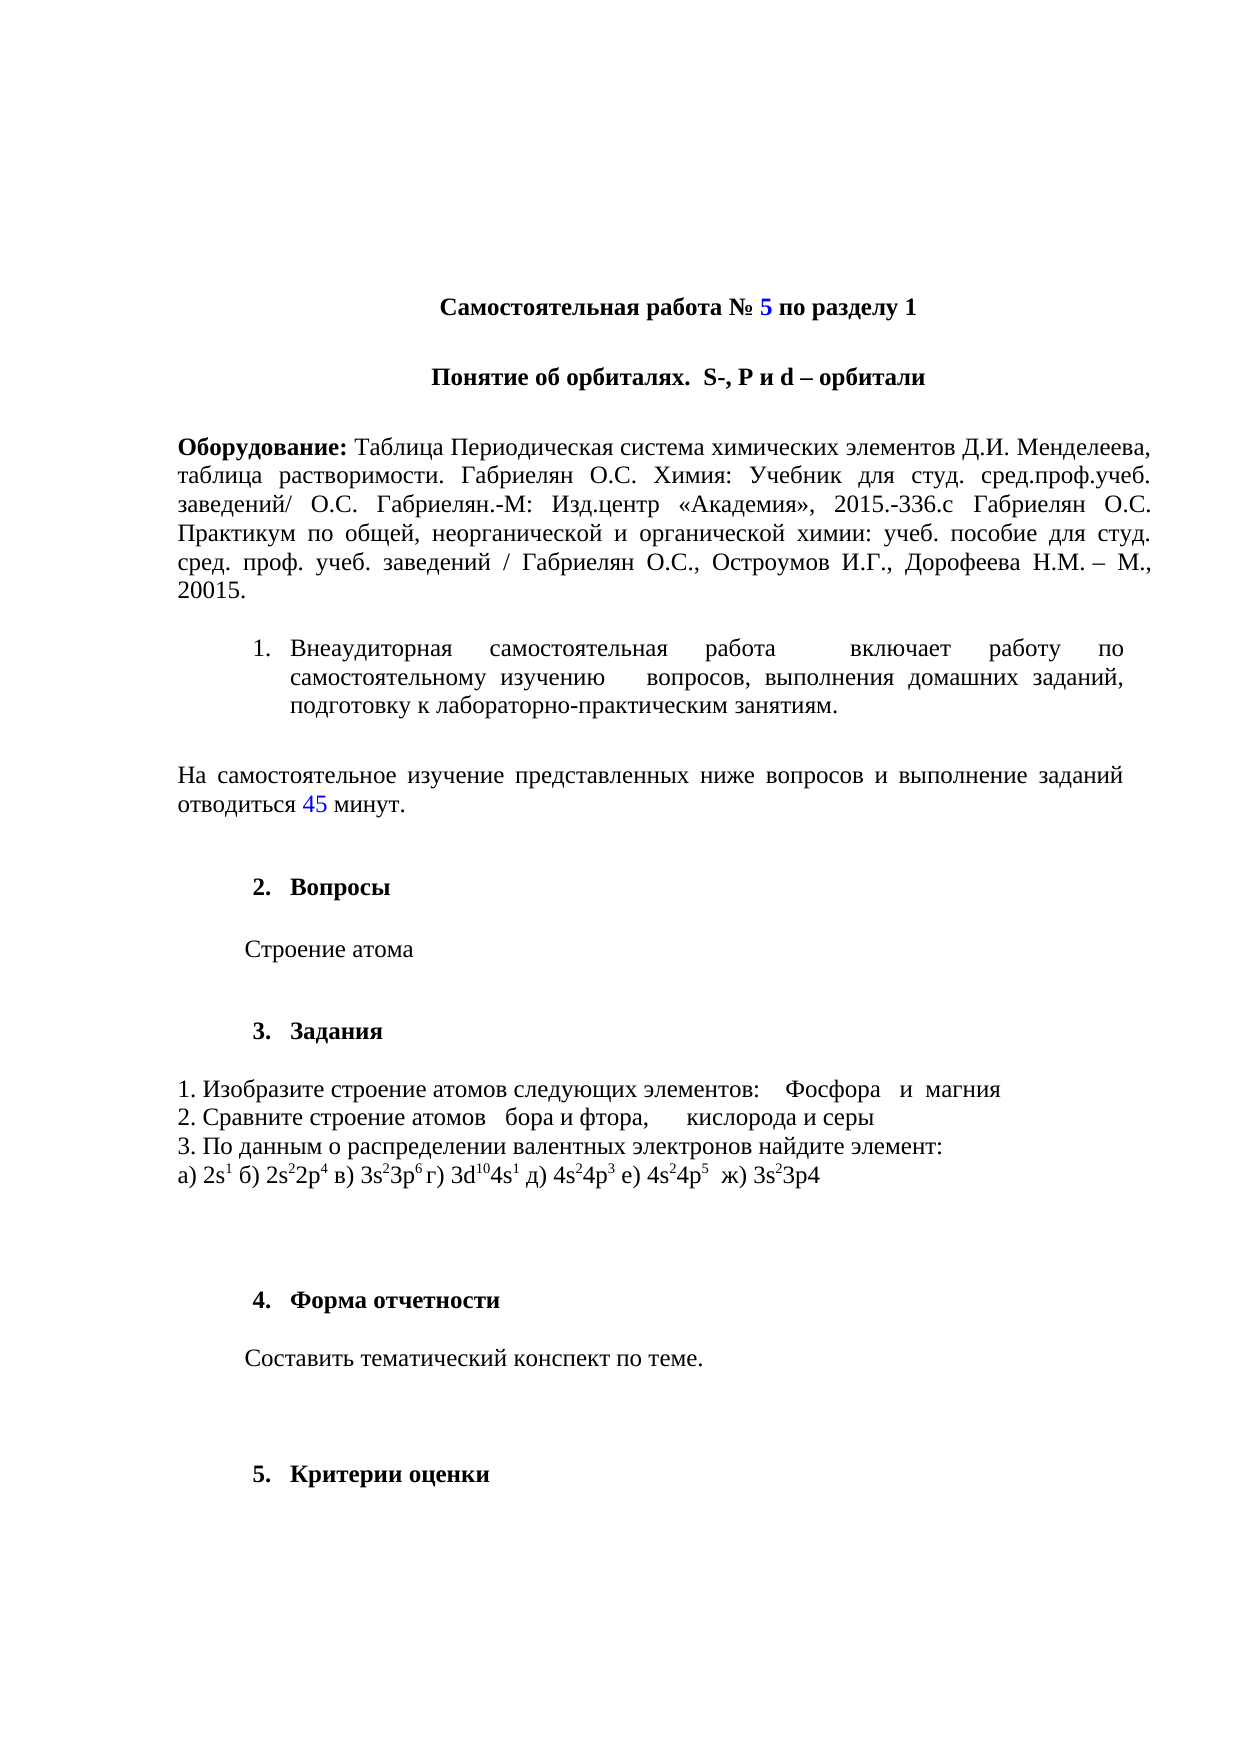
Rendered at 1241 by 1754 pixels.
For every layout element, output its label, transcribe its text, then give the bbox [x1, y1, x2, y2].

text 3. По данным о распределении валентных электронов найдите элемент: [177, 1131, 1152, 1160]
text На самостоятельное изучение представленных ниже вопросов и выполнение заданий отводиться 45 минут. [177, 761, 1124, 818]
text 2. Сравните строение атомов бора и фтора, кислорода и серы [177, 1102, 1152, 1131]
list Задания [252, 1016, 1152, 1045]
list Строение атома [244, 934, 1152, 962]
subtitle Понятие об орбиталях. S-, Р и d – орбитали [244, 362, 1112, 391]
text Оборудование: Таблица Периодическая система химических элементов Д.И. Менделеева, таблица растворимости. Габриелян О.С. Химия: Учебник для студ. сред.проф.учеб. заведений/ О.С. Габриелян.-М: Изд.центр «Академия», 2015.-336.с Габриелян О.С. Практикум по общей, неорганической и органической химии: учеб. пособие для студ. сред. проф. учеб. заведений / Габриелян О.С., Остроумов И.Г., Дорофеева Н.М. – М., 20015. [177, 432, 1152, 604]
text 1. Изобразите строение атомов следующих элементов: Фосфора и магния [177, 1074, 1152, 1102]
list Вопросы [252, 872, 1152, 901]
text Составить тематический конспект по теме. [244, 1343, 1152, 1372]
list Критерии оценки [252, 1459, 1152, 1488]
text а) 2s1 б) 2s22p4 в) 3s23p6 г) 3d104s1 д) 4s24p3 е) 4s24p5 ж) 3s23p4 [177, 1160, 1152, 1189]
list Форма отчетности [252, 1285, 1152, 1314]
list Внеаудиторная самостоятельная работа включает работу по самостоятельному изучению вопросов, выполнения домашних заданий, подготовку к лабораторно-практическим занятиям. [252, 633, 1124, 719]
subtitle Самостоятельная работа № 5 по разделу 1 [244, 292, 1112, 321]
